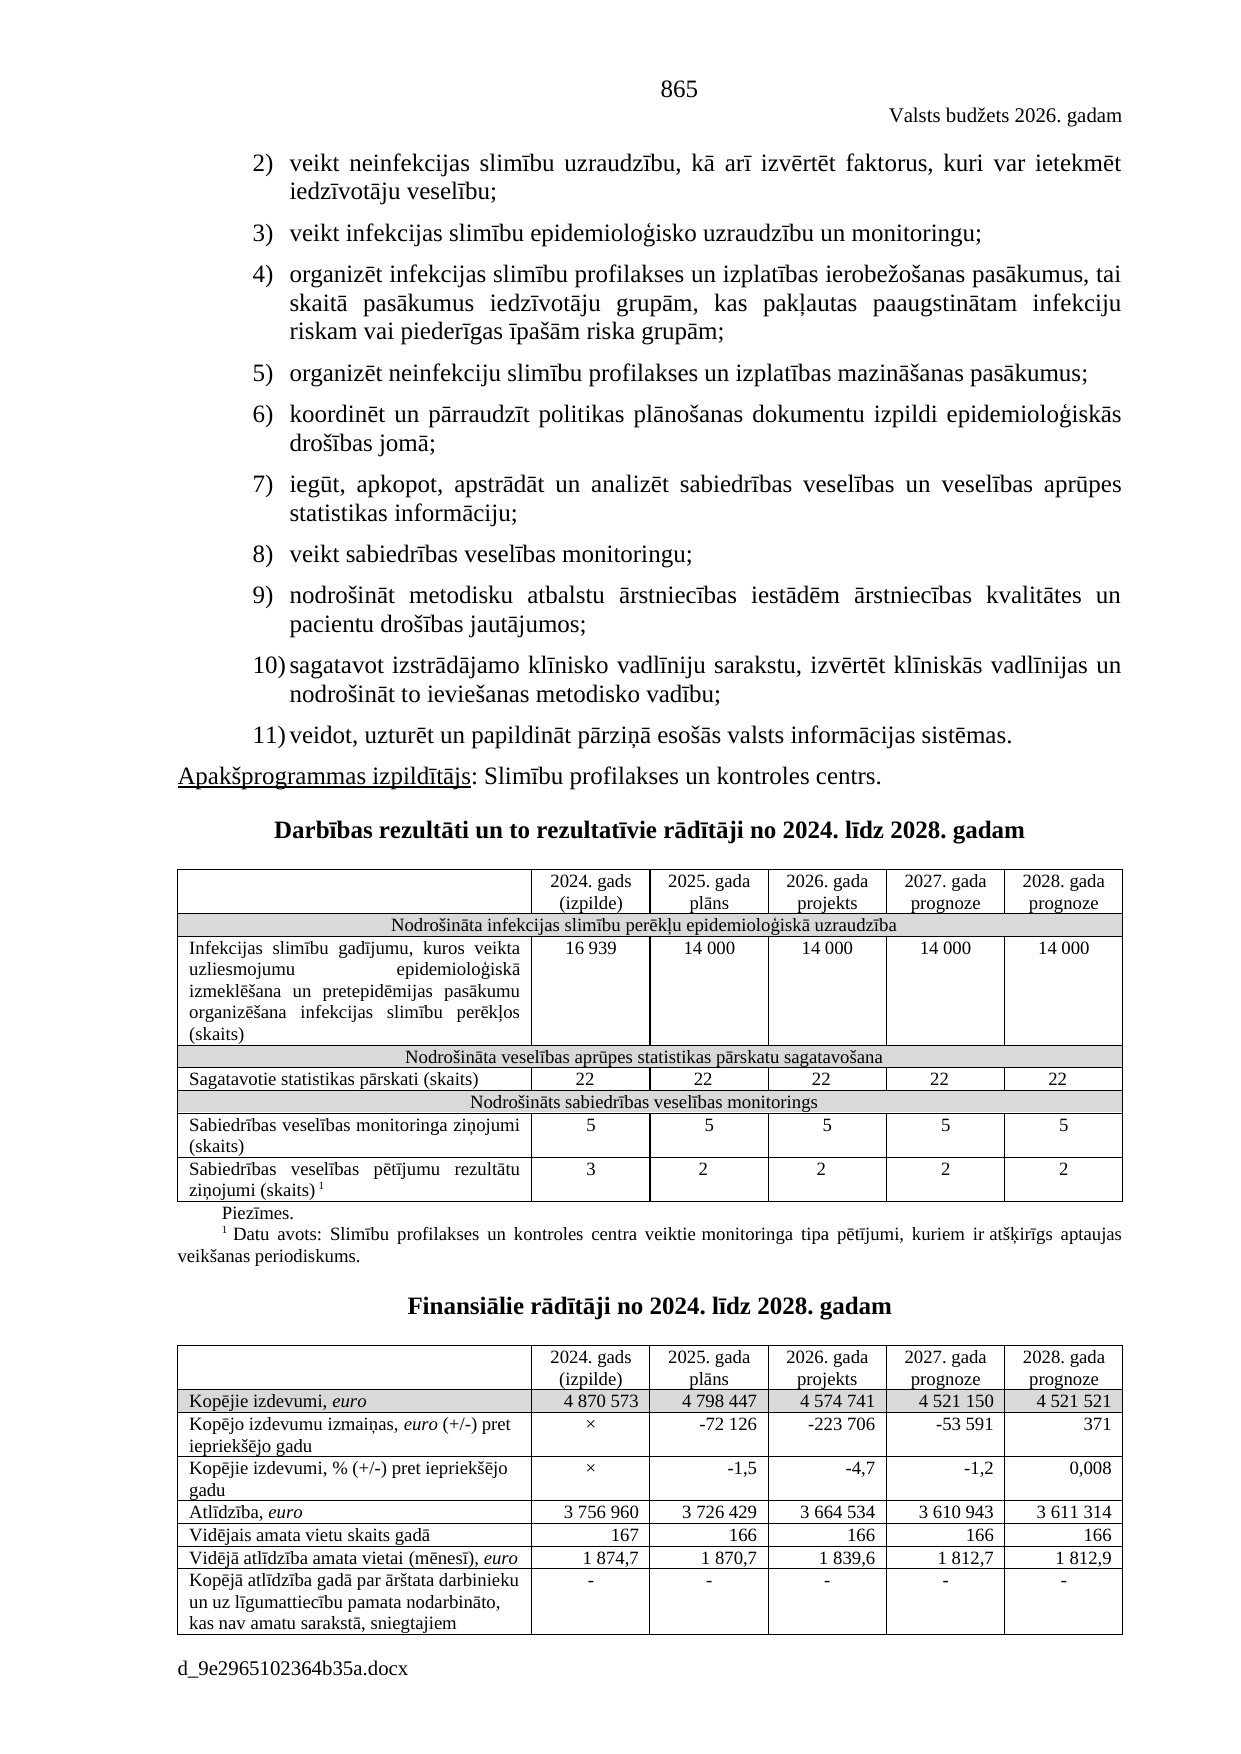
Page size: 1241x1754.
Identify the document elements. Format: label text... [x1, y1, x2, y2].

list nodrošināt metodisku atbalstu ārstniecības iestādēm ārstniecības kvalitātes un pacientu drošības jautājumos; [252, 580, 1122, 638]
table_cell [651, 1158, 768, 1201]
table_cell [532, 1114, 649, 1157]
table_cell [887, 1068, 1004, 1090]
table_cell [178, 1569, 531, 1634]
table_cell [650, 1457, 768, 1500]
list veikt infekcijas slimību epidemioloģisko uzraudzību un monitoringu; [252, 218, 1122, 246]
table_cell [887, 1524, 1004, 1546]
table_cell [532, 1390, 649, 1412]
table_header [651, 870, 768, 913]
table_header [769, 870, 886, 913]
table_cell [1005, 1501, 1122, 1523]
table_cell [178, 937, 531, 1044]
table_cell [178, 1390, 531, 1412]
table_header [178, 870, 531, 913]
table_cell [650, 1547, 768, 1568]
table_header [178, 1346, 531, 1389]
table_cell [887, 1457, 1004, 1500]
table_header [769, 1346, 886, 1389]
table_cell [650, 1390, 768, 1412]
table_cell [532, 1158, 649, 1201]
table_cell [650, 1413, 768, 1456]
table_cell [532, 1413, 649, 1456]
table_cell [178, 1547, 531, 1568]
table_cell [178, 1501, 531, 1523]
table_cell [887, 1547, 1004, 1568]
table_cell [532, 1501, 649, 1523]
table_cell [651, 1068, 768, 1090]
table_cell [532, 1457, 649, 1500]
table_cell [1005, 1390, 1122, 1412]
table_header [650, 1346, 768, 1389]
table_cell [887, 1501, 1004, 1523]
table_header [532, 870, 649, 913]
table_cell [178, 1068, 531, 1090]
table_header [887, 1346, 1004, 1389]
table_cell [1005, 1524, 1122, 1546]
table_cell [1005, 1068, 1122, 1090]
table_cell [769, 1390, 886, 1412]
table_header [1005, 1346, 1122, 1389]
text Piezīmes. [177, 1202, 1122, 1223]
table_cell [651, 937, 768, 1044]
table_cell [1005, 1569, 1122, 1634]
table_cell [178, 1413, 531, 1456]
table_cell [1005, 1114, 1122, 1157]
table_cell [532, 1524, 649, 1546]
list veikt neinfekcijas slimību uzraudzību, kā arī izvērtēt faktorus, kuri var ietekmēt iedzīvotāju veselību; [252, 148, 1122, 205]
list veikt sabiedrības veselības monitoringu; [252, 539, 1122, 568]
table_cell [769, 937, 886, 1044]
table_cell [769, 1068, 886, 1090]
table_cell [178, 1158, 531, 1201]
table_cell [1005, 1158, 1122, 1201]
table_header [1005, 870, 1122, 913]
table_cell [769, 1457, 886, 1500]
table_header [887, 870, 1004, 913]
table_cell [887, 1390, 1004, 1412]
text Apakšprogrammas izpildītājs: Slimību profilakses un kontroles centrs. [177, 761, 1122, 790]
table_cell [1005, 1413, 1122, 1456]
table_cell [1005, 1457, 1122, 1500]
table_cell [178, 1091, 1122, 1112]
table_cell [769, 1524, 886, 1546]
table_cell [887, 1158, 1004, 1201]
list iegūt, apkopot, apstrādāt un analizēt sabiedrības veselības un veselības aprūpes statistikas informāciju; [252, 469, 1122, 526]
text Finansiālie rādītāji no 2024. līdz 2028. gadam [177, 1291, 1122, 1320]
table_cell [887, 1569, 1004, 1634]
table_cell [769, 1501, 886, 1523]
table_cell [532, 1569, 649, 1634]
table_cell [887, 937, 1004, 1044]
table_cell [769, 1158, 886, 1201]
text 1 Datu avots: Slimību profilakses un kontroles centra veiktie monitoringa tipa pētījumi, kuriem ir atšķirīgs aptaujas veikšanas periodiskums. [177, 1223, 1122, 1266]
list sagatavot izstrādājamo klīnisko vadlīniju sarakstu, izvērtēt klīniskās vadlīnijas un nodrošināt to ieviešanas metodisko vadību; [252, 650, 1122, 708]
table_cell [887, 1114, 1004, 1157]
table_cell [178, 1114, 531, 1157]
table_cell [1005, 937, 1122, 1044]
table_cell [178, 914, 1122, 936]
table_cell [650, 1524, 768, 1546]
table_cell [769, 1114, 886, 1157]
list organizēt neinfekciju slimību profilakses un izplatības mazināšanas pasākumus; [252, 358, 1122, 386]
list organizēt infekcijas slimību profilakses un izplatības ierobežošanas pasākumus, tai skaitā pasākumus iedzīvotāju grupām, kas pakļautas paaugstinātam infekciju riskam vai piederīgas īpašām riska grupām; [252, 259, 1122, 345]
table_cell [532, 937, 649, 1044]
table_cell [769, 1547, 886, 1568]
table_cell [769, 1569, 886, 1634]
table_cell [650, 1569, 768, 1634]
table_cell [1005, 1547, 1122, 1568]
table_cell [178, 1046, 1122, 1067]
list koordinēt un pārraudzīt politikas plānošanas dokumentu izpildi epidemioloģiskās drošības jomā; [252, 399, 1122, 456]
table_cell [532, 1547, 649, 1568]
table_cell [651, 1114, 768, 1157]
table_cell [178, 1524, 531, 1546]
list veidot, uzturēt un papildināt pārziņā esošās valsts informācijas sistēmas. [252, 720, 1122, 749]
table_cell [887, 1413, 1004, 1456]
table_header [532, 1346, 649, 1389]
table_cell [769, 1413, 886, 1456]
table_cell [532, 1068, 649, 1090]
text Darbības rezultāti un to rezultatīvie rādītāji no 2024. līdz 2028. gadam [177, 815, 1122, 844]
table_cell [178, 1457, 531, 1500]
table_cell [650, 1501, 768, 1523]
